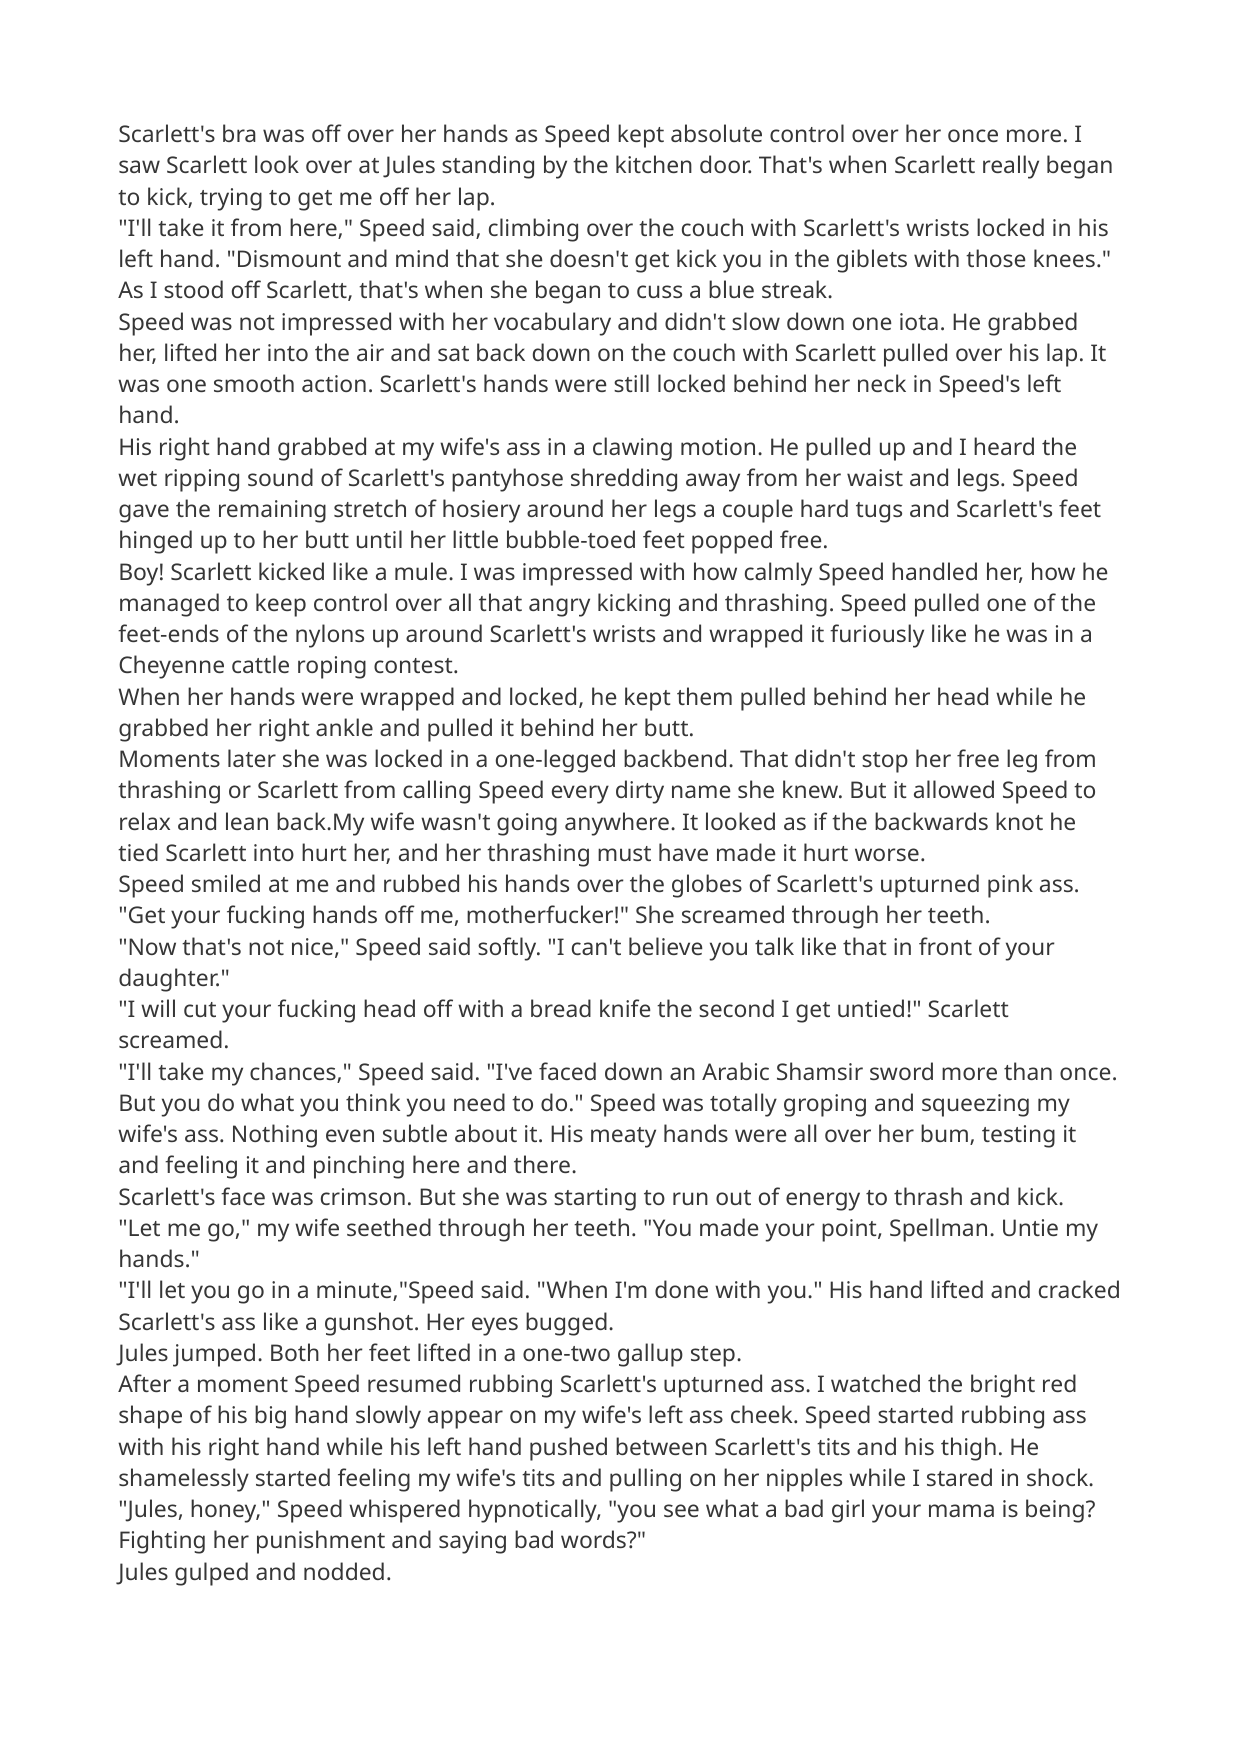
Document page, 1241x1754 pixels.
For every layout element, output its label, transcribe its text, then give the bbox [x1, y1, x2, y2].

text "Jules, honey," Speed whispered hypnotically, "you see what a bad girl your mama is being? Fighting her punishment and saying bad words?" [118, 1493, 1122, 1556]
text Scarlett's bra was off over her hands as Speed kept absolute control over her once more. I saw Scarlett look over at Jules standing by the kitchen door. That's when Scarlett really began to kick, trying to get me off her lap. [118, 118, 1122, 212]
text "I'll take it from here," Speed said, climbing over the couch with Scarlett's wrists locked in his left hand. "Dismount and mind that she doesn't get kick you in the giblets with those knees." [118, 212, 1122, 274]
text After a moment Speed resumed rubbing Scarlett's upturned ass. I watched the bright red shape of his big hand slowly appear on my wife's left ass cheek. Speed started rubbing ass with his right hand while his left hand pushed between Scarlett's tits and his thigh. He shamelessly started feeling my wife's tits and pulling on her nipples while I stared in shock. [118, 1368, 1122, 1493]
text Moments later she was locked in a one-legged backbend. That didn't stop her free leg from thrashing or Scarlett from calling Speed every dirty name she knew. But it allowed Speed to relax and lean back.My wife wasn't going anywhere. It looked as if the backwards knot he tied Scarlett into hurt her, and her thrashing must have made it hurt worse. [118, 743, 1122, 868]
text Boy! Scarlett kicked like a mule. I was impressed with how calmly Speed handled her, how he managed to keep control over all that angry kicking and thrashing. Speed pulled one of the feet-ends of the nylons up around Scarlett's wrists and wrapped it furiously like he was in a Cheyenne cattle roping contest. [118, 556, 1122, 681]
text Jules gulped and nodded. [118, 1556, 1122, 1587]
text Speed smiled at me and rubbed his hands over the globes of Scarlett's upturned pink ass. [118, 868, 1122, 899]
text His right hand grabbed at my wife's ass in a clawing motion. He pulled up and I heard the wet ripping sound of Scarlett's pantyhose shredding away from her waist and legs. Speed gave the remaining stretch of hosiery around her legs a couple hard tugs and Scarlett's feet hinged up to her butt until her little bubble-toed feet popped free. [118, 431, 1122, 556]
text "Let me go," my wife seethed through her teeth. "You made your point, Spellman. Untie my hands." [118, 1212, 1122, 1274]
text "I'll take my chances," Speed said. "I've faced down an Arabic Shamsir sword more than once. But you do what you think you need to do." Speed was totally groping and squeezing my wife's ass. Nothing even subtle about it. His meaty hands were all over her bum, testing it and feeling it and pinching here and there. [118, 1056, 1122, 1181]
text "Now that's not nice," Speed said softly. "I can't believe you talk like that in front of your daughter." [118, 931, 1122, 993]
text Jules jumped. Both her feet lifted in a one-two gallup step. [118, 1337, 1122, 1368]
text "I'll let you go in a minute,"Speed said. "When I'm done with you." His hand lifted and cracked Scarlett's ass like a gunshot. Her eyes bugged. [118, 1274, 1122, 1337]
text When her hands were wrapped and locked, he kept them pulled behind her head while he grabbed her right ankle and pulled it behind her butt. [118, 681, 1122, 743]
text As I stood off Scarlett, that's when she began to cuss a blue streak. [118, 274, 1122, 306]
text "Get your fucking hands off me, motherfucker!" She screamed through her teeth. [118, 899, 1122, 931]
text Speed was not impressed with her vocabulary and didn't slow down one iota. He grabbed her, lifted her into the air and sat back down on the couch with Scarlett pulled over his lap. It was one smooth action. Scarlett's hands were still locked behind her neck in Speed's left hand. [118, 306, 1122, 431]
text "I will cut your fucking head off with a bread knife the second I get untied!" Scarlett screamed. [118, 993, 1122, 1056]
text Scarlett's face was crimson. But she was starting to run out of energy to thrash and kick. [118, 1181, 1122, 1212]
